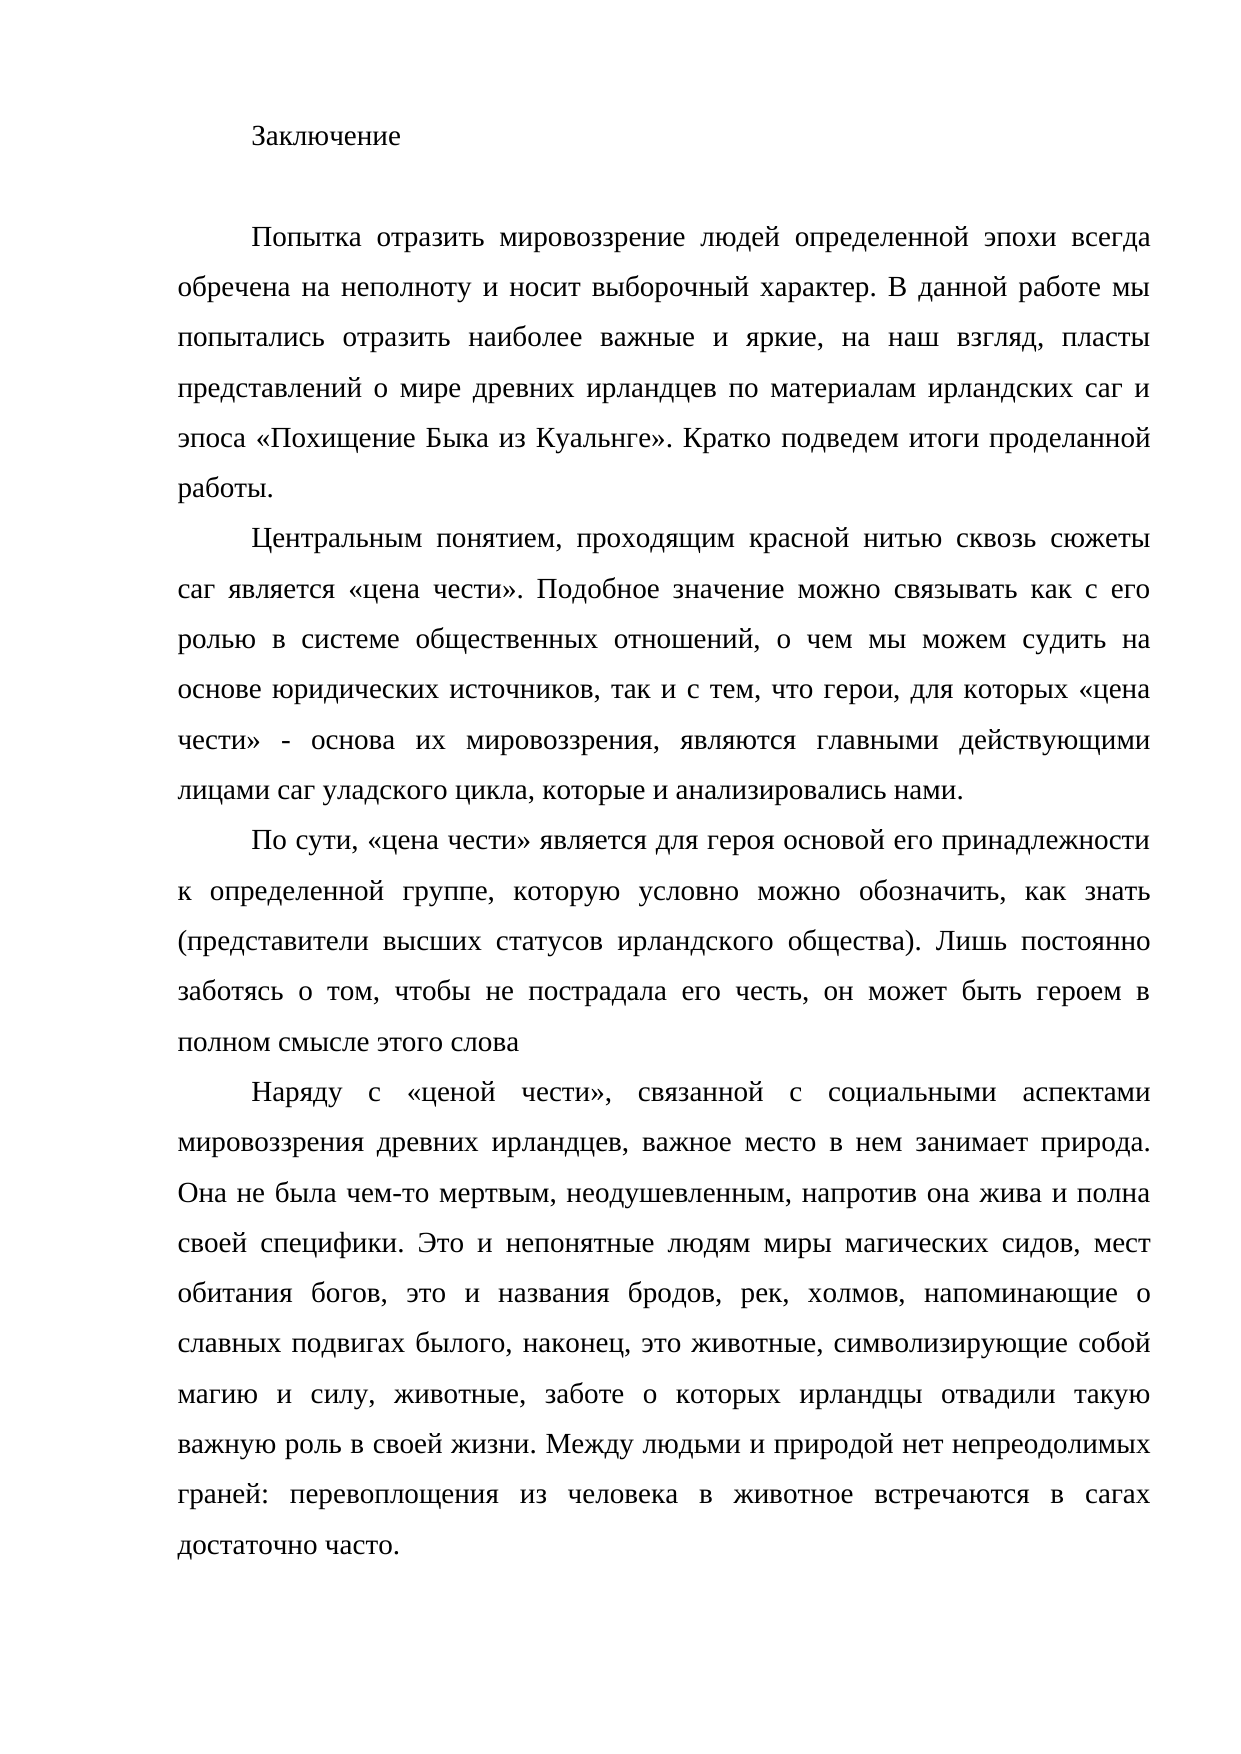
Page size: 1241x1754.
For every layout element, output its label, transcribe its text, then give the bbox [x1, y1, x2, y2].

text По сути, «цена чести» является для героя основой его принадлежности к определенной группе, которую условно можно обозначить, как знать (представители высших статусов ирландского общества). Лишь постоянно заботясь о том, чтобы не пострадала его честь, он может быть героем в полном смысле этого слова [177, 822, 1152, 1057]
text Попытка отразить мировоззрение людей определенной эпохи всегда обречена на неполноту и носит выборочный характер. В данной работе мы попытались отразить наиболее важные и яркие, на наш взгляд, пласты представлений о мире древних ирландцев по материалам ирландских саг и эпоса «Похищение Быка из Куальнге». Кратко подведем итоги проделанной работы. [177, 219, 1152, 504]
text Наряду с «ценой чести», связанной с социальными аспектами мировоззрения древних ирландцев, важное место в нем занимает природа. Она не была чем-то мертвым, неодушевленным, напротив она жива и полна своей специфики. Это и непонятные людям миры магических сидов, мест обитания богов, это и названия бродов, рек, холмов, напоминающие о славных подвигах былого, наконец, это животные, символизирующие собой магию и силу, животные, заботе о которых ирландцы отвадили такую важную роль в своей жизни. Между людьми и природой нет непреодолимых граней: перевоплощения из человека в животное встречаются в сагах достаточно часто. [177, 1074, 1152, 1560]
text Центральным понятием, проходящим красной нитью сквозь сюжеты саг является «цена чести». Подобное значение можно связывать как с его ролью в системе общественных отношений, о чем мы можем судить на основе юридических источников, так и с тем, что герои, для которых «цена чести» - основа их мировоззрения, являются главными действующими лицами саг уладского цикла, которые и анализировались нами. [177, 521, 1152, 806]
text Заключение [177, 118, 1152, 152]
